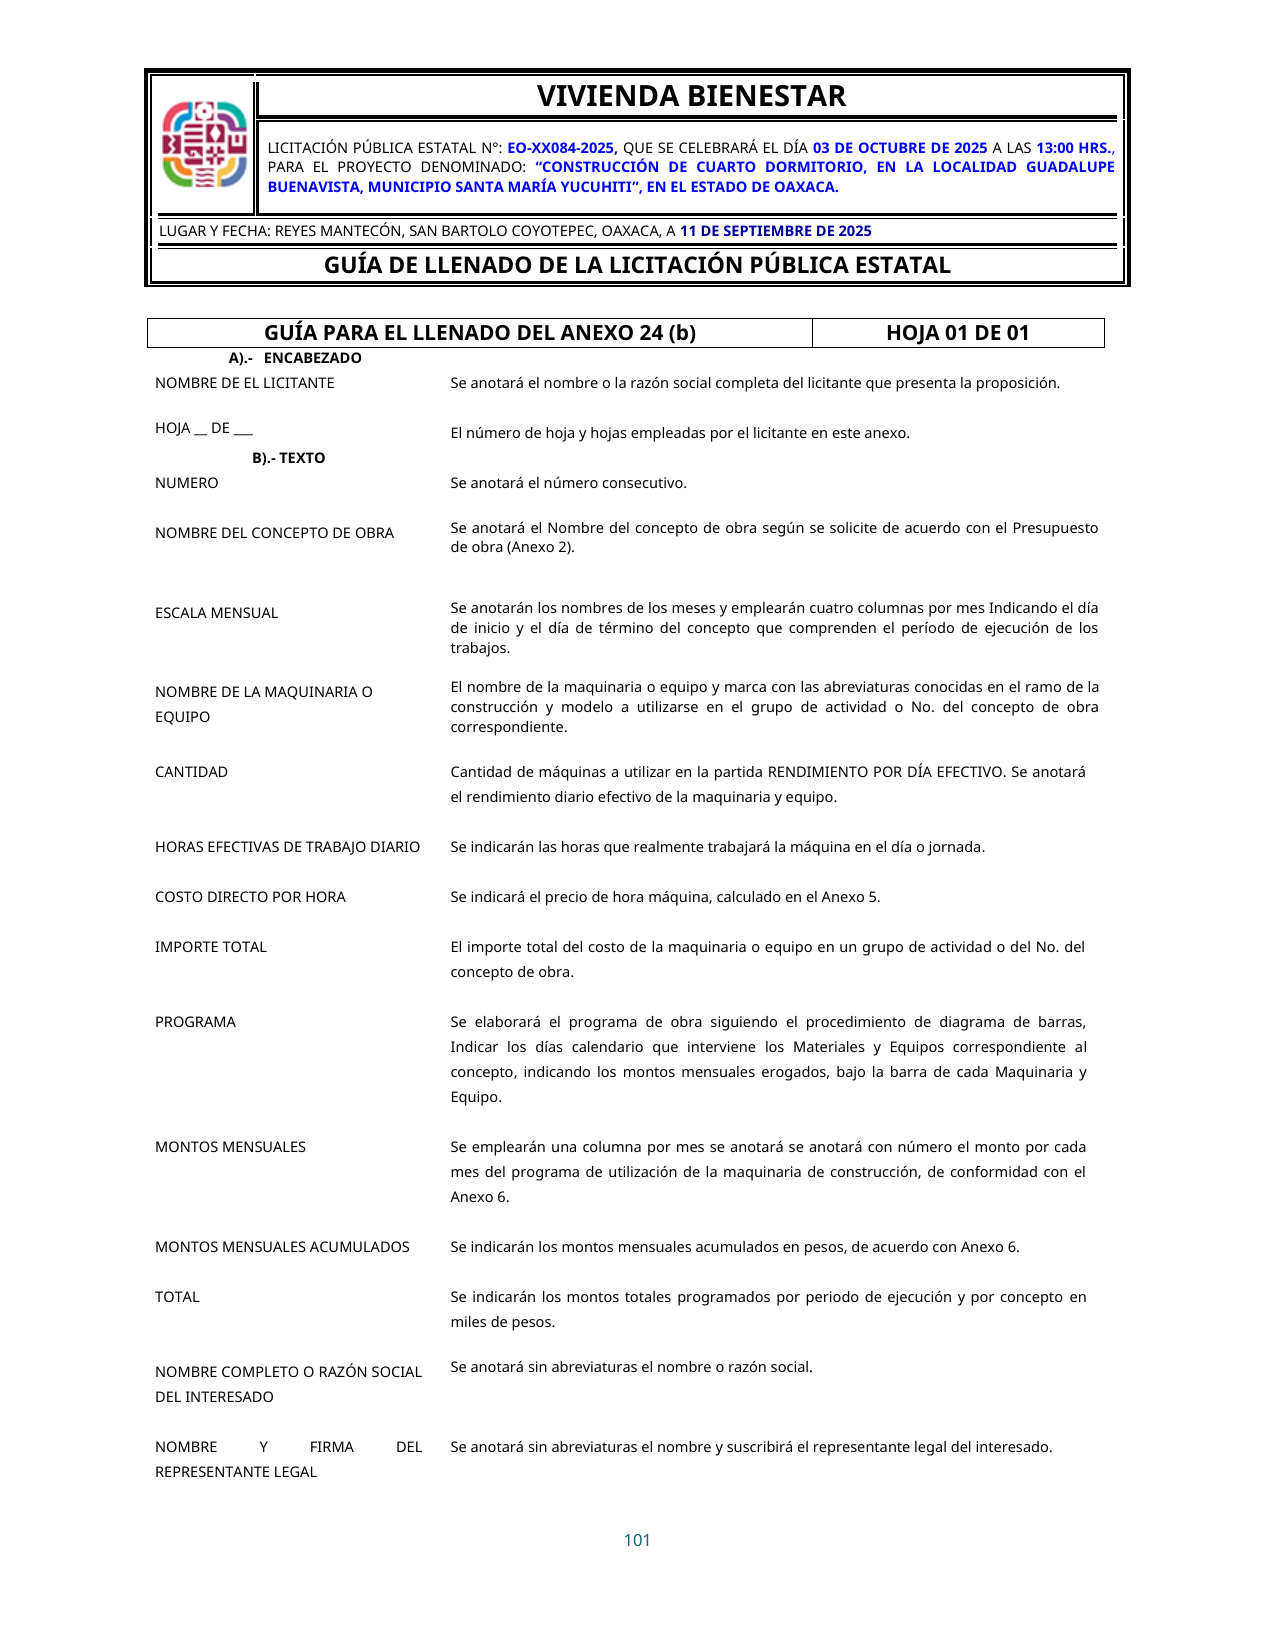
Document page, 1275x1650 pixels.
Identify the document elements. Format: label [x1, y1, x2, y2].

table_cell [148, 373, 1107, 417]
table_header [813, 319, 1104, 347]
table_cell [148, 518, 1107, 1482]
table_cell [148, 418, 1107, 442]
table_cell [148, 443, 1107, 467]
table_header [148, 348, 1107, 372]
picture [152, 94, 253, 193]
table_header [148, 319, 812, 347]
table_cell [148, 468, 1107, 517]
